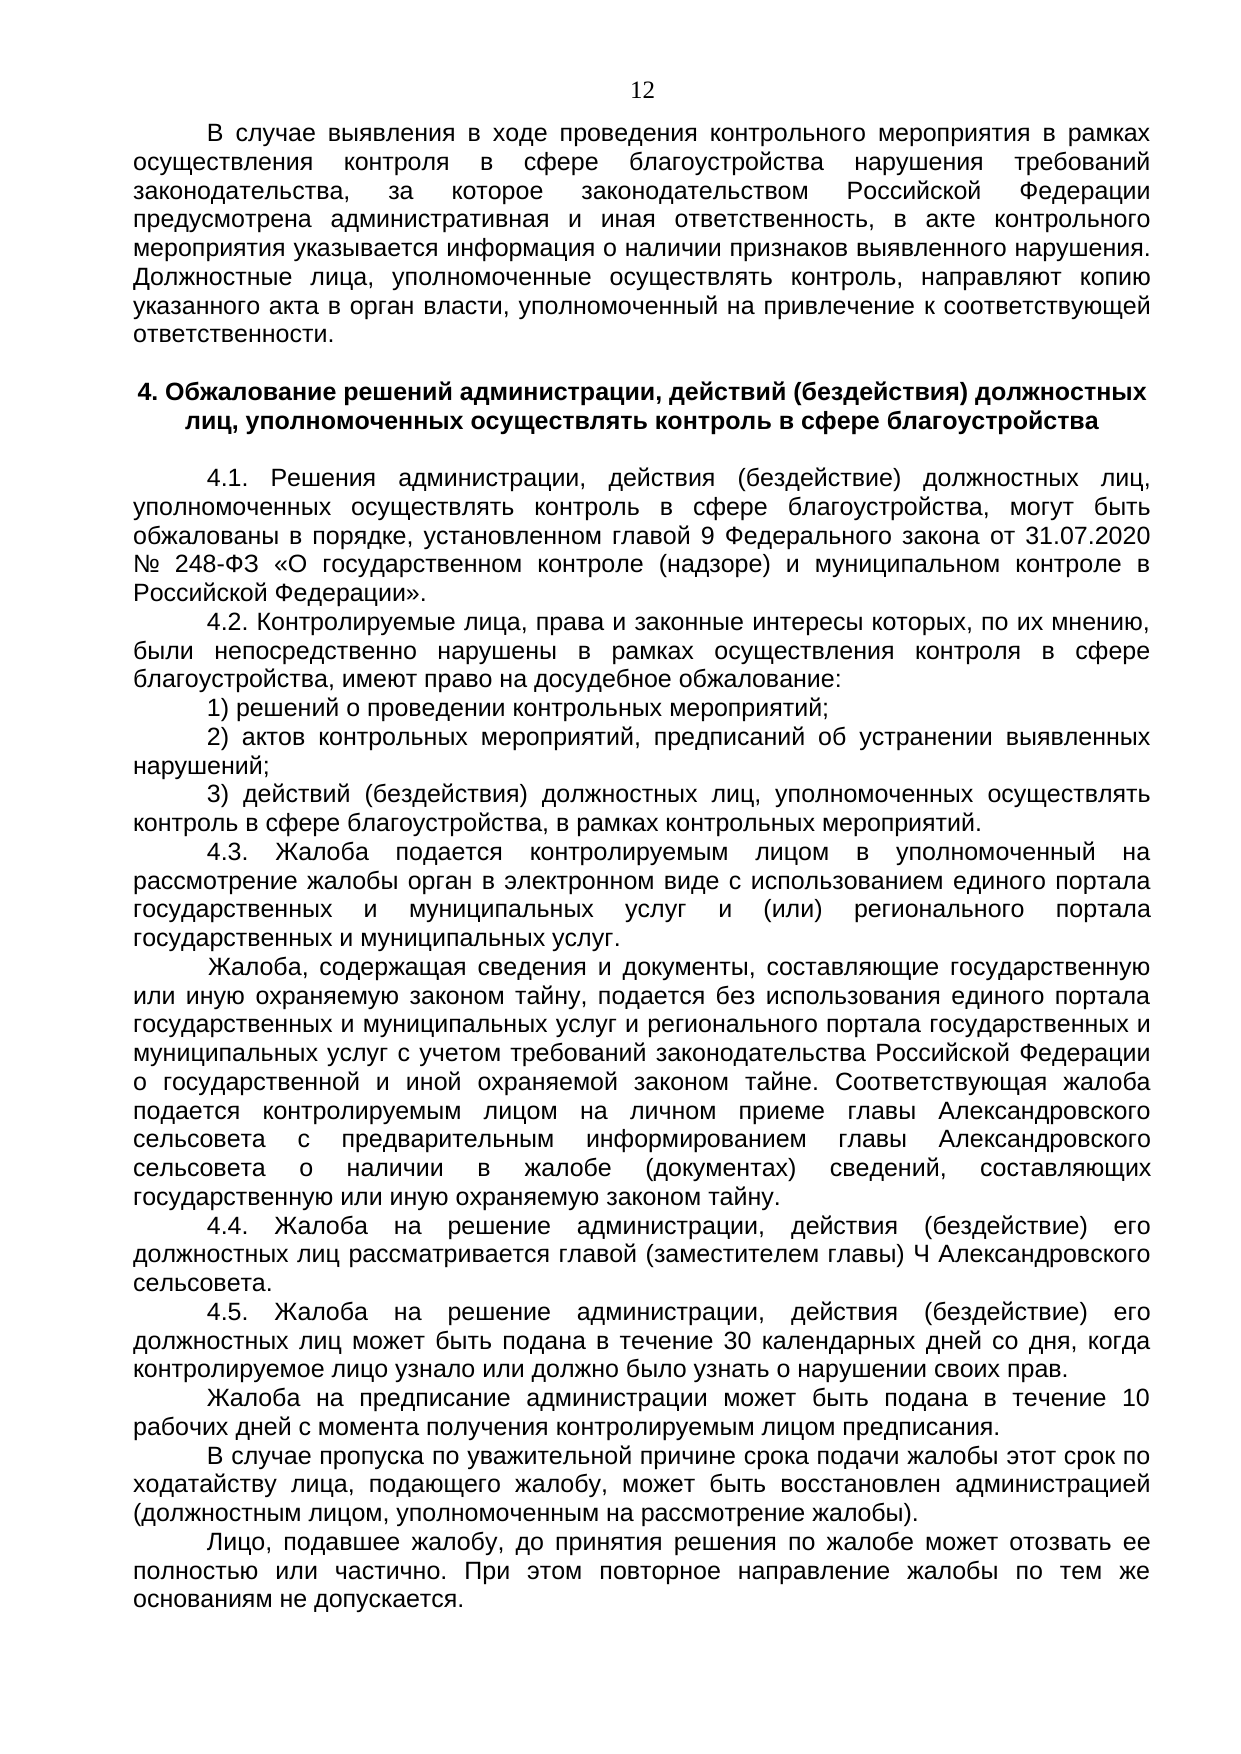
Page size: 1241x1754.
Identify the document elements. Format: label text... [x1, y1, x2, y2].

text 4.3. Жалоба подается контролируемым лицом в уполномоченный на рассмотрение жалобы орган в электронном виде с использованием единого портала государственных и муниципальных услуг и (или) регионального портала государственных и муниципальных услуг. [133, 837, 1152, 952]
text 4.4. Жалоба на решение администрации, действия (бездействие) его должностных лиц рассматривается главой (заместителем главы) Ч Александровского сельсовета. [133, 1211, 1152, 1297]
text 4.2. Контролируемые лица, права и законные интересы которых, по их мнению, были непосредственно нарушены в рамках осуществления контроля в сфере благоустройства, имеют право на досудебное обжалование: [133, 607, 1152, 693]
text Лицо, подавшее жалобу, до принятия решения по жалобе может отозвать ее полностью или частично. При этом повторное направление жалобы по тем же основаниям не допускается. [133, 1527, 1152, 1613]
text 4.5. Жалоба на решение администрации, действия (бездействие) его должностных лиц может быть подана в течение 30 календарных дней со дня, когда контролируемое лицо узнало или должно было узнать о нарушении своих прав. [133, 1297, 1152, 1383]
text В случае пропуска по уважительной причине срока подачи жалобы этот срок по ходатайству лица, подающего жалобу, может быть восстановлен администрацией (должностным лицом, уполномоченным на рассмотрение жалобы). [133, 1441, 1152, 1527]
text 4. Обжалование решений администрации, действий (бездействия) должностных лиц, уполномоченных осуществлять контроль в сфере благоустройства [133, 377, 1152, 434]
text Жалоба на предписание администрации может быть подана в течение 10 рабочих дней с момента получения контролируемым лицом предписания. [133, 1383, 1152, 1441]
text В случае выявления в ходе проведения контрольного мероприятия в рамках осуществления контроля в сфере благоустройства нарушения требований законодательства, за которое законодательством Российской Федерации предусмотрена административная и иная ответственность, в акте контрольного мероприятия указывается информация о наличии признаков выявленного нарушения. Должностные лица, уполномоченные осуществлять контроль, направляют копию указанного акта в орган власти, уполномоченный на привлечение к соответствующей ответственности. [133, 118, 1152, 348]
text 3) действий (бездействия) должностных лиц, уполномоченных осуществлять контроль в сфере благоустройства, в рамках контрольных мероприятий. [133, 779, 1152, 837]
text Жалоба, содержащая сведения и документы, составляющие государственную или иную охраняемую законом тайну, подается без использования единого портала государственных и муниципальных услуг и регионального портала государственных и муниципальных услуг с учетом требований законодательства Российской Федерации о государственной и иной охраняемой законом тайне. Соответствующая жалоба подается контролируемым лицом на личном приеме главы Александровского сельсовета с предварительным информированием главы Александровского сельсовета о наличии в жалобе (документах) сведений, составляющих государственную или иную охраняемую законом тайну. [133, 952, 1152, 1211]
text 2) актов контрольных мероприятий, предписаний об устранении выявленных нарушений; [133, 722, 1152, 779]
text 1) решений о проведении контрольных мероприятий; [133, 693, 1152, 722]
text 4.1. Решения администрации, действия (бездействие) должностных лиц, уполномоченных осуществлять контроль в сфере благоустройства, могут быть обжалованы в порядке, установленном главой 9 Федерального закона от 31.07.2020 № 248-ФЗ «О государственном контроле (надзоре) и муниципальном контроле в Российской Федерации». [133, 463, 1152, 607]
